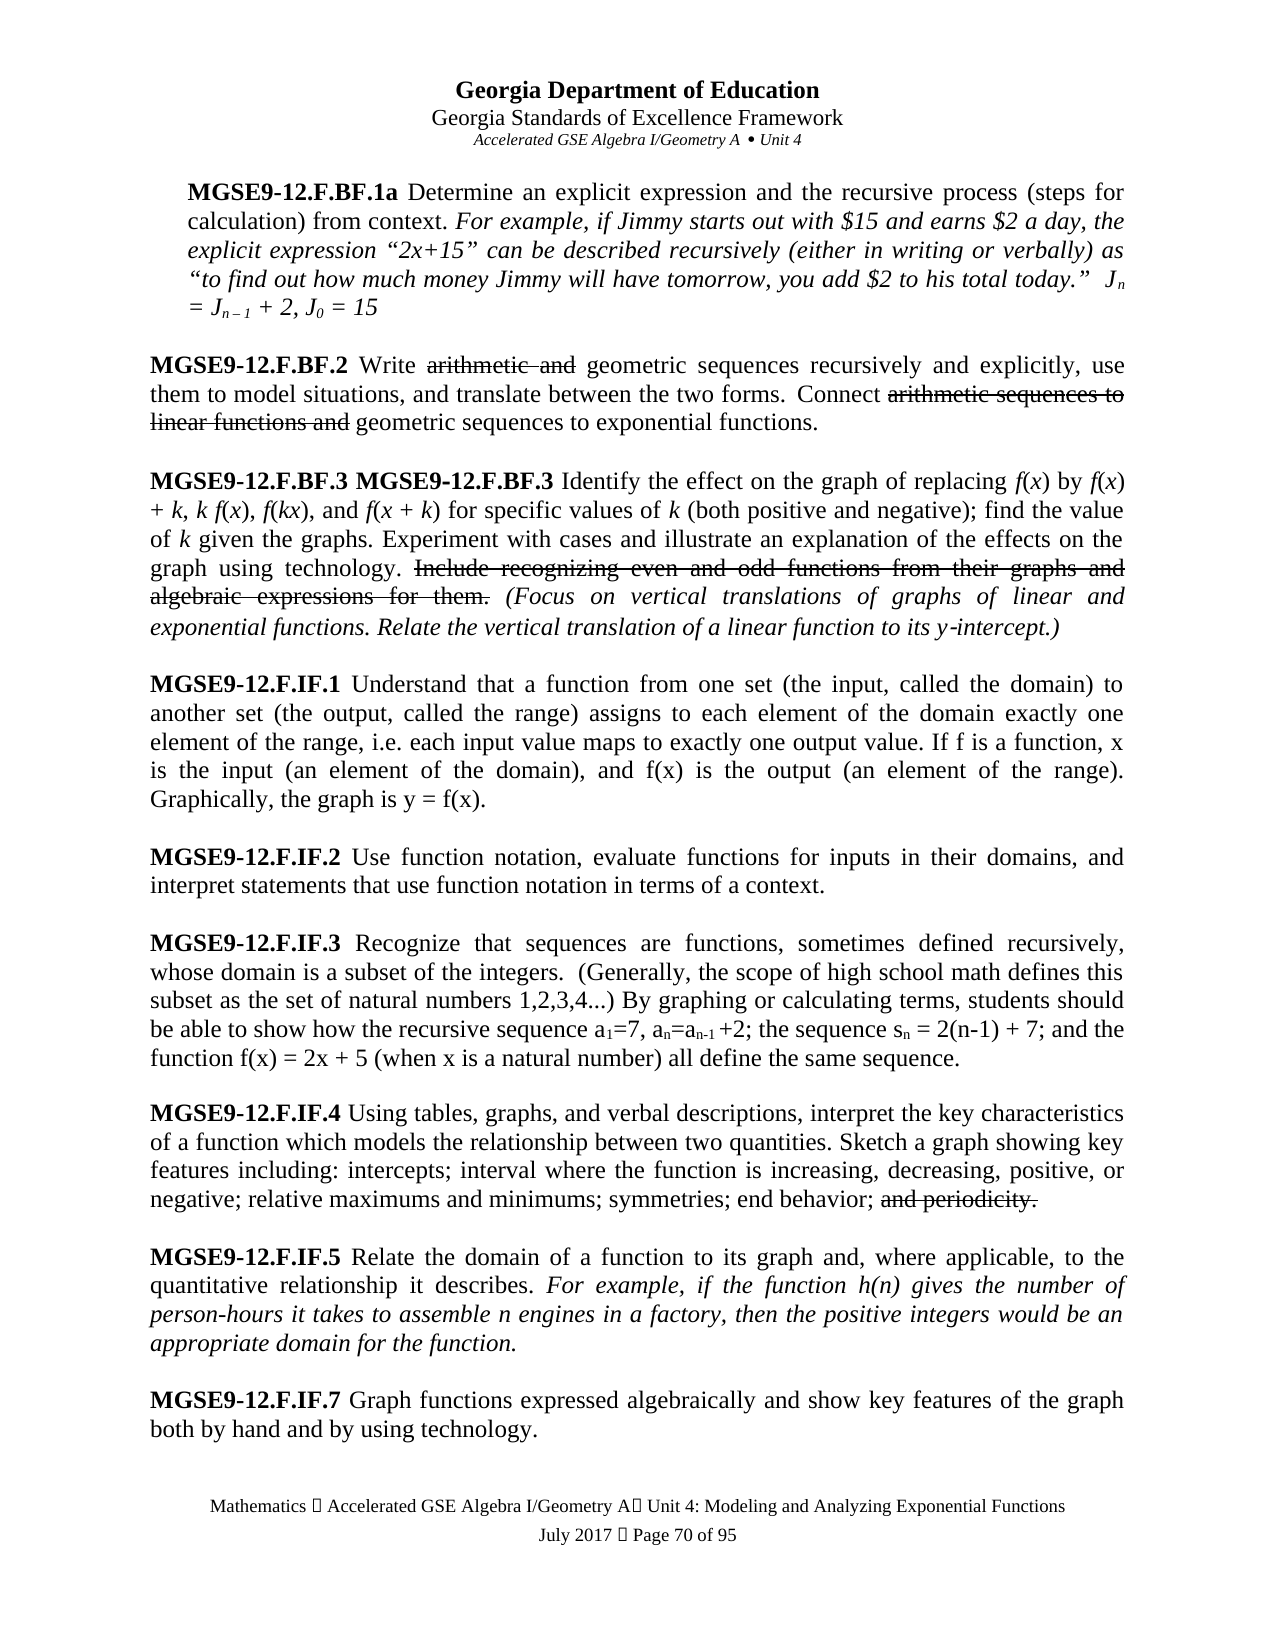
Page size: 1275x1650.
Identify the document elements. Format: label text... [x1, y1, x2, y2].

text MGSE9-12.F.IF.7 Graph functions expressed algebraically and show key features of the graph both by hand and by using technology. [150, 1385, 1125, 1443]
text MGSE9-12.F.IF.1 Understand that a function from one set (the input, called the domain) to another set (the output, called the range) assigns to each element of the domain exactly one element of the range, i.e. each input value maps to exactly one output value. If f is a function, x is the input (an element of the domain), and f(x) is the output (an element of the range). Graphically, the graph is y = f(x). [150, 669, 1125, 813]
text MGSE9-12.F.IF.2 Use function notation, evaluate functions for inputs in their domains, and interpret statements that use function notation in terms of a context. [150, 842, 1125, 899]
text MGSE9-12.F.IF.5 Relate the domain of a function to its graph and, where applicable, to the quantitative relationship it describes. For example, if the function h(n) gives the number of person-hours it takes to assemble n engines in a factory, then the positive integers would be an appropriate domain for the function. [150, 1242, 1125, 1357]
text MGSE9-12.F.IF.4 Using tables, graphs, and verbal descriptions, interpret the key characteristics of a function which models the relationship between two quantities. Sketch a graph showing key features including: intercepts; interval where the function is increasing, decreasing, positive, or negative; relative maximums and minimums; symmetries; end behavior; and periodicity. [150, 1098, 1125, 1213]
text MGSE9-12.F.BF.3 MGSE9‐12.F.BF.3 Identify the effect on the graph of replacing f(x) by f(x) + k, k f(x), f(kx), and f(x + k) for specific values of k (both positive and negative); find the value of k given the graphs. Experiment with cases and illustrate an explanation of the effects on the graph using technology. Include recognizing even and odd functions from their graphs and algebraic expressions for them. (Focus on vertical translations of graphs of linear and exponential functions. Relate the vertical translation of a linear function to its y‐intercept.) [150, 465, 1125, 640]
text MGSE9-12.F.IF.3 Recognize that sequences are functions, sometimes defined recursively, whose domain is a subset of the integers. (Generally, the scope of high school math defines this subset as the set of natural numbers 1,2,3,4...) By graphing or calculating terms, students should be able to show how the recursive sequence a1=7, an=an-1 +2; the sequence sn = 2(n-1) + 7; and the function f(x) = 2x + 5 (when x is a natural number) all define the same sequence. [150, 928, 1125, 1072]
text MGSE9-12.F.BF.2 Write arithmetic and geometric sequences recursively and explicitly, use them to model situations, and translate between the two forms. Connect arithmetic sequences to linear functions and geometric sequences to exponential functions. [150, 350, 1125, 436]
text MGSE9-12.F.BF.1a Determine an explicit expression and the recursive process (steps for calculation) from context. For example, if Jimmy starts out with $15 and earns $2 a day, the explicit expression “2x+15” can be described recursively (either in writing or verbally) as “to find out how much money Jimmy will have tomorrow, you add $2 to his total today.” Jn = Jn – 1 + 2, J0 = 15 [187, 177, 1125, 321]
